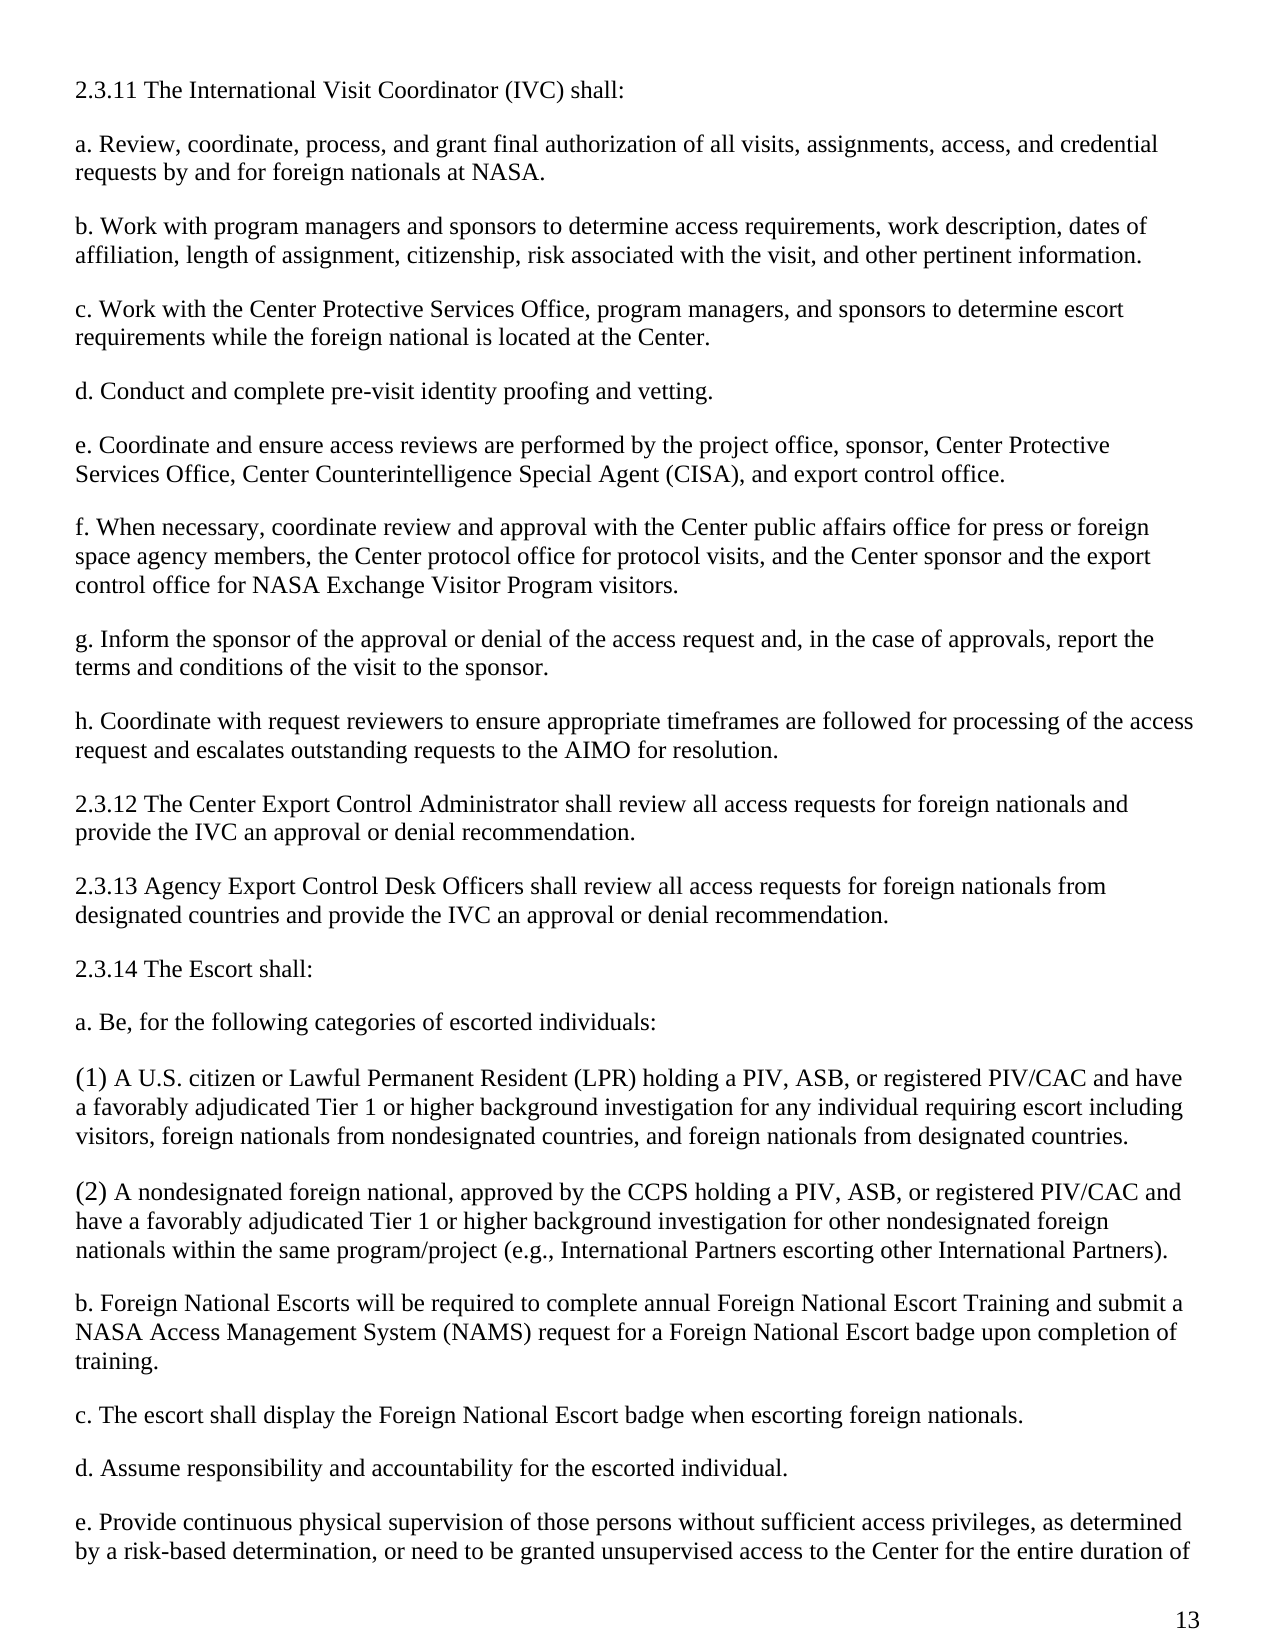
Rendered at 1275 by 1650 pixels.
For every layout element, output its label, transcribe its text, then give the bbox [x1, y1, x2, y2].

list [75, 1507, 1200, 1565]
text The Center Export Control Administrator shall review all access requests for foreign nationals and provide the IVC an approval or denial recommendation. [75, 789, 1200, 846]
list Foreign National Escorts will be required to complete annual Foreign National Escort Training and submit a NASA Access Management System (NAMS) request for a Foreign National Escort badge upon completion of training. [75, 1288, 1200, 1375]
list Coordinate with request reviewers to ensure appropriate timeframes are followed for processing of the access request and escalates outstanding requests to the AIMO for resolution. [75, 706, 1200, 764]
list Inform the sponsor of the approval or denial of the access request and, in the case of approvals, report the terms and conditions of the visit to the sponsor. [75, 624, 1200, 681]
list When necessary, coordinate review and approval with the Center public affairs office for press or foreign space agency members, the Center protocol office for protocol visits, and the Center sponsor and the export control office for NASA Exchange Visitor Program visitors. [75, 512, 1200, 599]
list Coordinate and ensure access reviews are performed by the project office, sponsor, Center Protective Services Office, Center Counterintelligence Special Agent (CISA), and export control office. [75, 430, 1200, 487]
text The International Visit Coordinator (IVC) shall: [75, 75, 1200, 104]
text Agency Export Control Desk Officers shall review all access requests for foreign nationals from designated countries and provide the IVC an approval or denial recommendation. [75, 871, 1200, 929]
list Work with the Center Protective Services Office, program managers, and sponsors to determine escort requirements while the foreign national is located at the Center. [75, 294, 1200, 351]
list The escort shall display the Foreign National Escort badge when escorting foreign nationals. [75, 1400, 1200, 1428]
list Be, for the following categories of escorted individuals: [75, 1007, 1200, 1036]
text The Escort shall: [75, 954, 1200, 982]
list Assume responsibility and accountability for the escorted individual. [75, 1453, 1200, 1482]
list Conduct and complete pre-visit identity proofing and vetting. [75, 376, 1200, 405]
list A U.S. citizen or Lawful Permanent Resident (LPR) holding a PIV, ASB, or registered PIV/CAC and have a favorably adjudicated Tier 1 or higher background investigation for any individual requiring escort including visitors, foreign nationals from nondesignated countries, and foreign nationals from designated countries. [75, 1061, 1200, 1150]
list A nondesignated foreign national, approved by the CCPS holding a PIV, ASB, or registered PIV/CAC and have a favorably adjudicated Tier 1 or higher background investigation for other nondesignated foreign nationals within the same program/project (e.g., International Partners escorting other International Partners). [75, 1175, 1200, 1263]
list Work with program managers and sponsors to determine access requirements, work description, dates of affiliation, length of assignment, citizenship, risk associated with the visit, and other pertinent information. [75, 211, 1200, 269]
list Review, coordinate, process, and grant final authorization of all visits, assignments, access, and credential requests by and for foreign nationals at NASA. [75, 129, 1200, 186]
